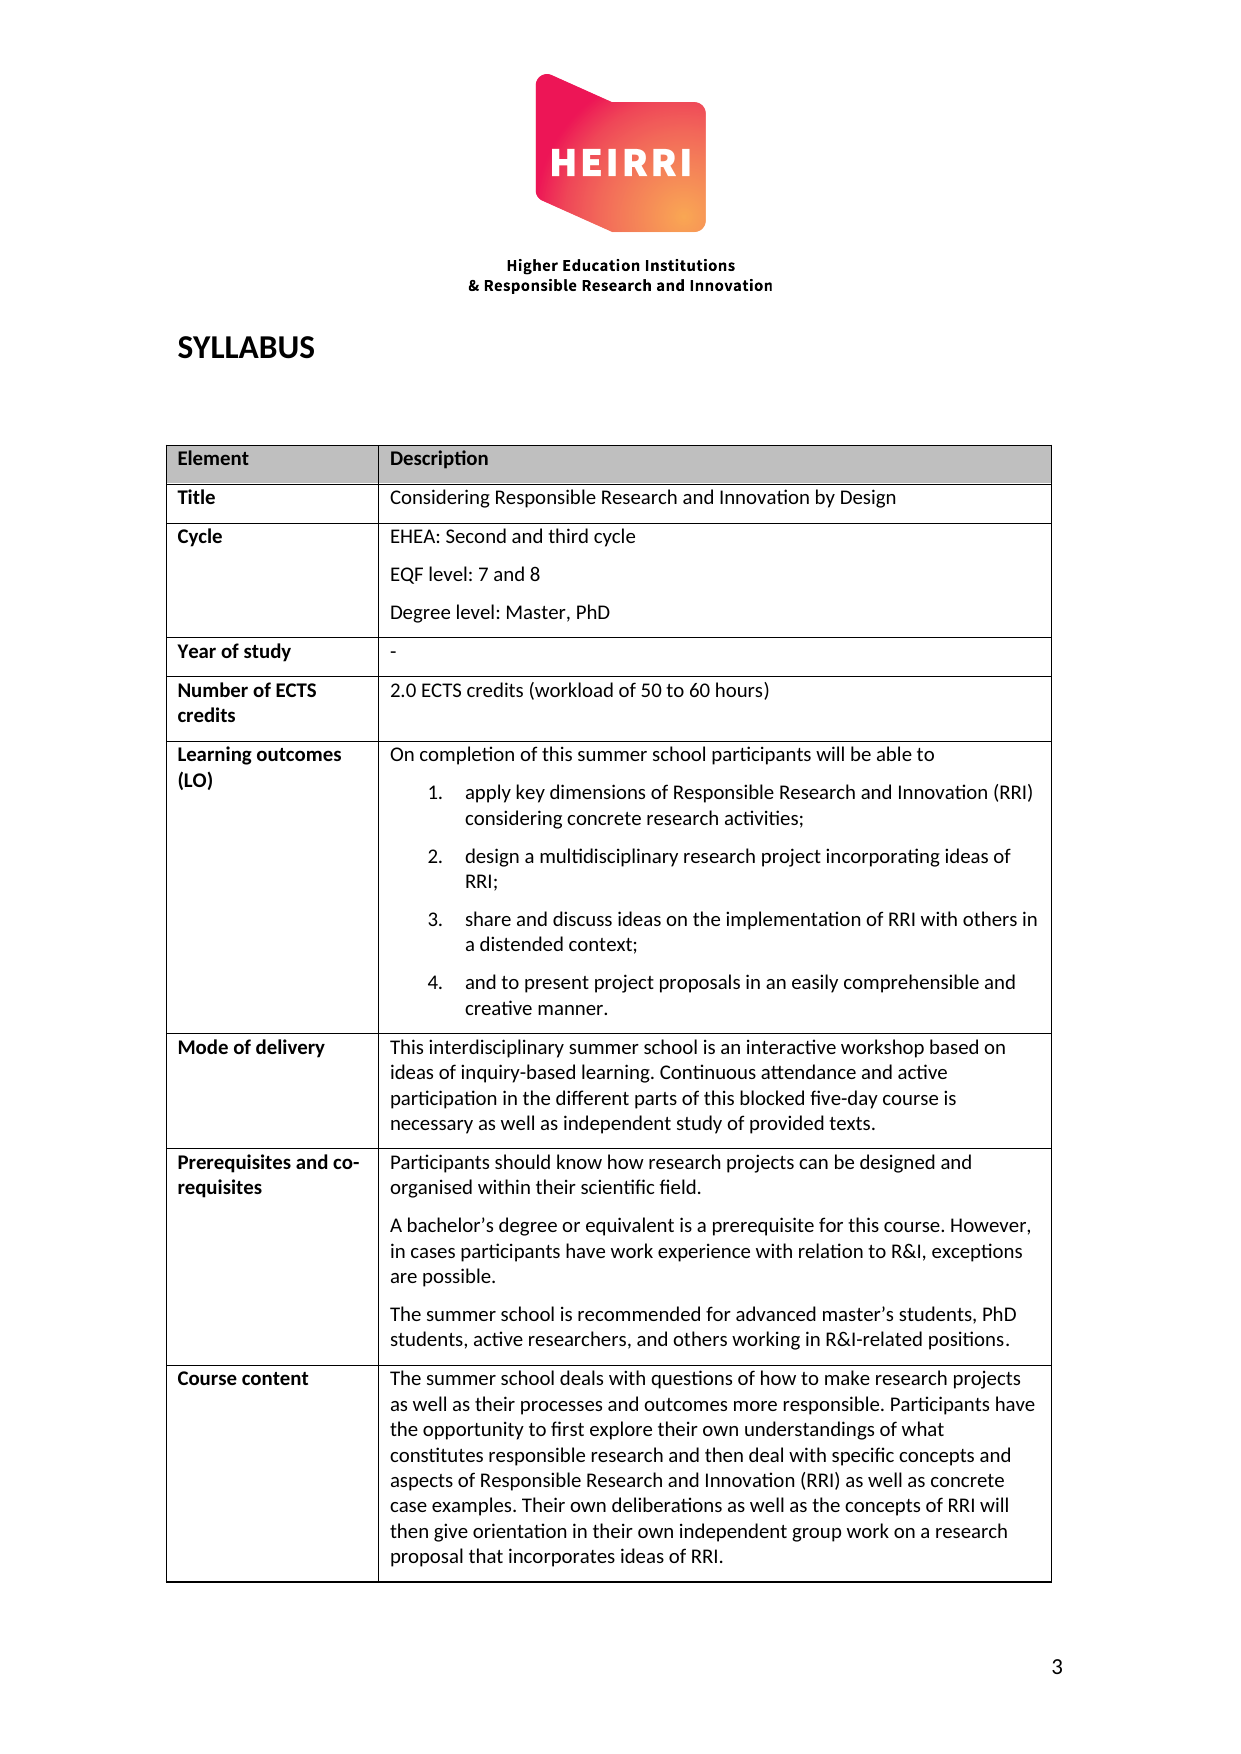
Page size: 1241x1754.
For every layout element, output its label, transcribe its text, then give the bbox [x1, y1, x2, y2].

table_cell Year of study [167, 638, 378, 676]
text SYLLABUS [177, 326, 1063, 367]
table_cell Prerequisites and co-requisites [167, 1149, 378, 1364]
table_cell Participants should know how research projects can be designed and organised within their scientific field. A bachelor’s degree or equivalent is a prerequisite for this course. However, in cases participants have work experience with relation to R&I, exceptions are possible. The summer school is recommended for advanced master’s students, PhD students, active researchers, and others working in R&I-related positions. [379, 1149, 1051, 1364]
table_cell Cycle [167, 524, 378, 637]
table_header Description [379, 446, 1051, 483]
table_cell 2.0 ECTS credits (workload of 50 to 60 hours) [379, 677, 1051, 741]
table_header Element [167, 446, 378, 483]
table_cell Mode of delivery [167, 1034, 378, 1148]
table_cell Number of ECTS credits [167, 677, 378, 741]
table_cell Considering Responsible Research and Innovation by Design [379, 485, 1051, 522]
table_cell - [379, 638, 1051, 676]
table_cell EHEA: Second and third cycle EQF level: 7 and 8 Degree level: Master, PhD [379, 524, 1051, 637]
picture [468, 74, 772, 294]
table_cell On completion of this summer school participants will be able to apply key dimensions of Responsible Research and Innovation (RRI) considering concrete research activities; design a multidisciplinary research project incorporating ideas of RRI; share and discuss ideas on the implementation of RRI with others in a distended context; and to present project proposals in an easily comprehensible and creative manner. [379, 742, 1051, 1033]
table_cell Learning outcomes (LO) [167, 742, 378, 1033]
table_cell This interdisciplinary summer school is an interactive workshop based on ideas of inquiry-based learning. Continuous attendance and active participation in the different parts of this blocked five-day course is necessary as well as independent study of provided texts. [379, 1034, 1051, 1148]
table_cell Course content [167, 1366, 378, 1581]
table_cell Title [167, 485, 378, 522]
